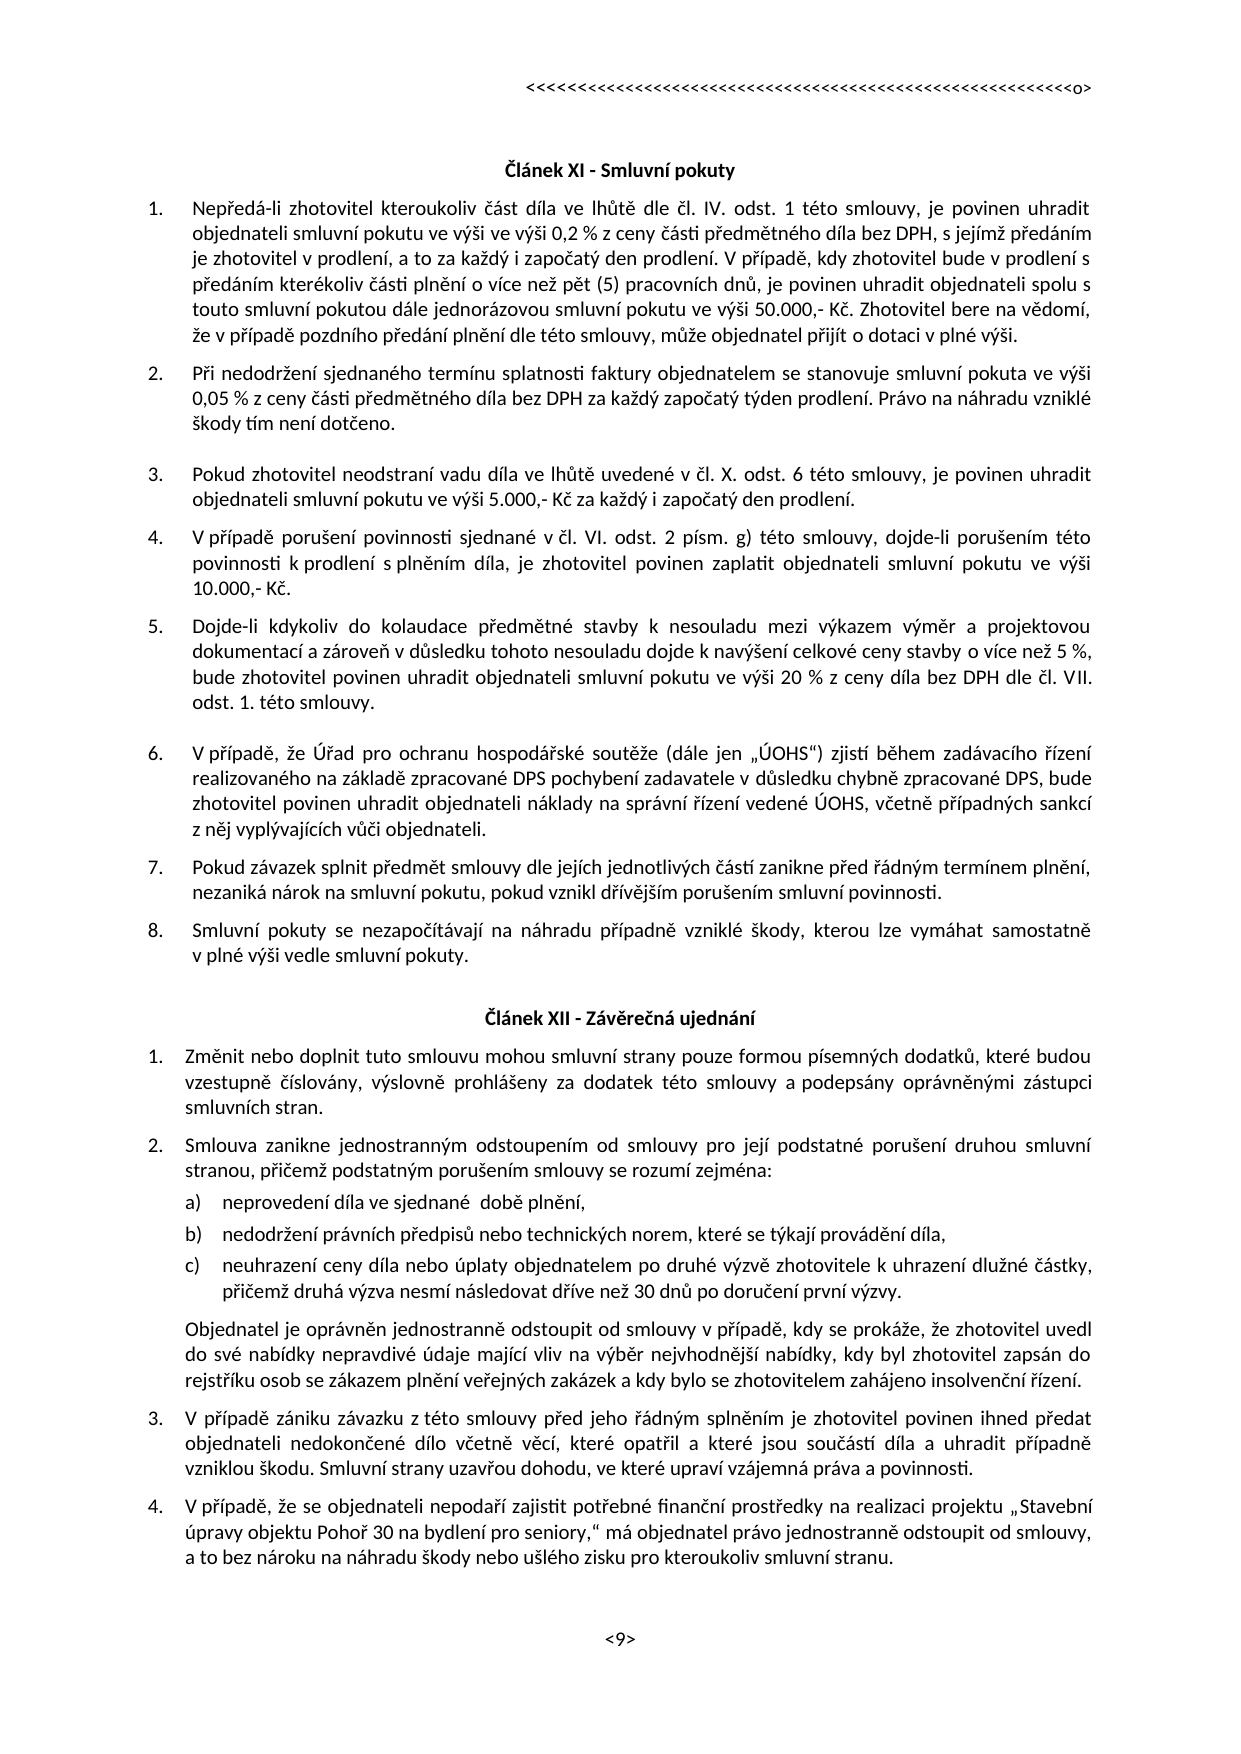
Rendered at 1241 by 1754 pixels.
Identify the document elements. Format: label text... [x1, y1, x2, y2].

list Smlouva zanikne jednostranným odstoupením od smlouvy pro její podstatné porušení druhou smluvní stranou, přičemž podstatným porušením smlouvy se rozumí zejména: [148, 1132, 1092, 1183]
list Změnit nebo doplnit tuto smlouvu mohou smluvní strany pouze formou písemných dodatků, které budou vzestupně číslovány, výslovně prohlášeny za dodatek této smlouvy a podepsány oprávněnými zástupci smluvních stran. [148, 1043, 1092, 1120]
list Smluvní pokuty se nezapočítávají na náhradu případně vzniklé škody, kterou lze vymáhat samostatně v plné výši vedle smluvní pokuty. [148, 917, 1092, 968]
text Článek XII - Závěrečná ujednání [148, 1006, 1092, 1031]
list Objednatel je oprávněn jednostranně odstoupit od smlouvy v případě, kdy se prokáže, že zhotovitel uvedl do své nabídky nepravdivé údaje mající vliv na výběr nejvhodnější nabídky, kdy byl zhotovitel zapsán do rejstříku osob se zákazem plnění veřejných zakázek a kdy bylo se zhotovitelem zahájeno insolvenční řízení. [185, 1316, 1092, 1392]
list Pokud závazek splnit předmět smlouvy dle jejích jednotlivých částí zanikne před řádným termínem plnění, nezaniká nárok na smluvní pokutu, pokud vznikl dřívějším porušením smluvní povinnosti. [148, 854, 1092, 905]
list Dojde-li kdykoliv do kolaudace předmětné stavby k nesouladu mezi výkazem výměr a projektovou dokumentací a zároveň v důsledku tohoto nesouladu dojde k navýšení celkové ceny stavby o více než 5 %, bude zhotovitel povinen uhradit objednateli smluvní pokutu ve výši 20 % z ceny díla bez DPH dle čl. VII. odst. 1. této smlouvy. [148, 613, 1092, 715]
list V případě porušení povinnosti sjednané v čl. VI. odst. 2 písm. g) této smlouvy, dojde-li porušením této povinnosti k prodlení s plněním díla, je zhotovitel povinen zaplatit objednateli smluvní pokutu ve výši 10.000,- Kč. [148, 524, 1092, 601]
list V případě, že se objednateli nepodaří zajistit potřebné finanční prostředky na realizaci projektu „Stavební úpravy objektu Pohoř 30 na bydlení pro seniory,“ má objednatel právo jednostranně odstoupit od smlouvy, a to bez nároku na náhradu škody nebo ušlého zisku pro kteroukoliv smluvní stranu. [148, 1493, 1092, 1570]
list Pokud zhotovitel neodstraní vadu díla ve lhůtě uvedené v čl. X. odst. 6 této smlouvy, je povinen uhradit objednateli smluvní pokutu ve výši 5.000,- Kč za každý i započatý den prodlení. [148, 461, 1092, 512]
list neuhrazení ceny díla nebo úplaty objednatelem po druhé výzvě zhotovitele k uhrazení dlužné částky, přičemž druhá výzva nesmí následovat dříve než 30 dnů po doručení první výzvy. [185, 1253, 1092, 1303]
list nedodržení právních předpisů nebo technických norem, které se týkají provádění díla, [185, 1221, 1092, 1246]
list Nepředá-li zhotovitel kteroukoliv část díla ve lhůtě dle čl. IV. odst. 1 této smlouvy, je povinen uhradit objednateli smluvní pokutu ve výši ve výši 0,2 % z ceny části předmětného díla bez DPH, s jejímž předáním je zhotovitel v prodlení, a to za každý i započatý den prodlení. V případě, kdy zhotovitel bude v prodlení s předáním kterékoliv části plnění o více než pět (5) pracovních dnů, je povinen uhradit objednateli spolu s touto smluvní pokutou dále jednorázovou smluvní pokutu ve výši 50.000,- Kč. Zhotovitel bere na vědomí, že v případě pozdního předání plnění dle této smlouvy, může objednatel přijít o dotaci v plné výši. [148, 195, 1092, 347]
list V případě zániku závazku z této smlouvy před jeho řádným splněním je zhotovitel povinen ihned předat objednateli nedokončené dílo včetně věcí, které opatřil a které jsou součástí díla a uhradit případně vzniklou škodu. Smluvní strany uzavřou dohodu, ve které upraví vzájemná práva a povinnosti. [148, 1405, 1092, 1481]
list Při nedodržení sjednaného termínu splatnosti faktury objednatelem se stanovuje smluvní pokuta ve výši 0,05 % z ceny části předmětného díla bez DPH za každý započatý týden prodlení. Právo na náhradu vzniklé škody tím není dotčeno. [148, 360, 1092, 436]
list neprovedení díla ve sjednané době plnění, [185, 1189, 1092, 1215]
list V případě, že Úřad pro ochranu hospodářské soutěže (dále jen „ÚOHS“) zjistí během zadávacího řízení realizovaného na základě zpracované DPS pochybení zadavatele v důsledku chybně zpracované DPS, bude zhotovitel povinen uhradit objednateli náklady na správní řízení vedené ÚOHS, včetně případných sankcí z něj vyplývajících vůči objednateli. [148, 740, 1092, 841]
text Článek XI - Smluvní pokuty [148, 157, 1092, 182]
